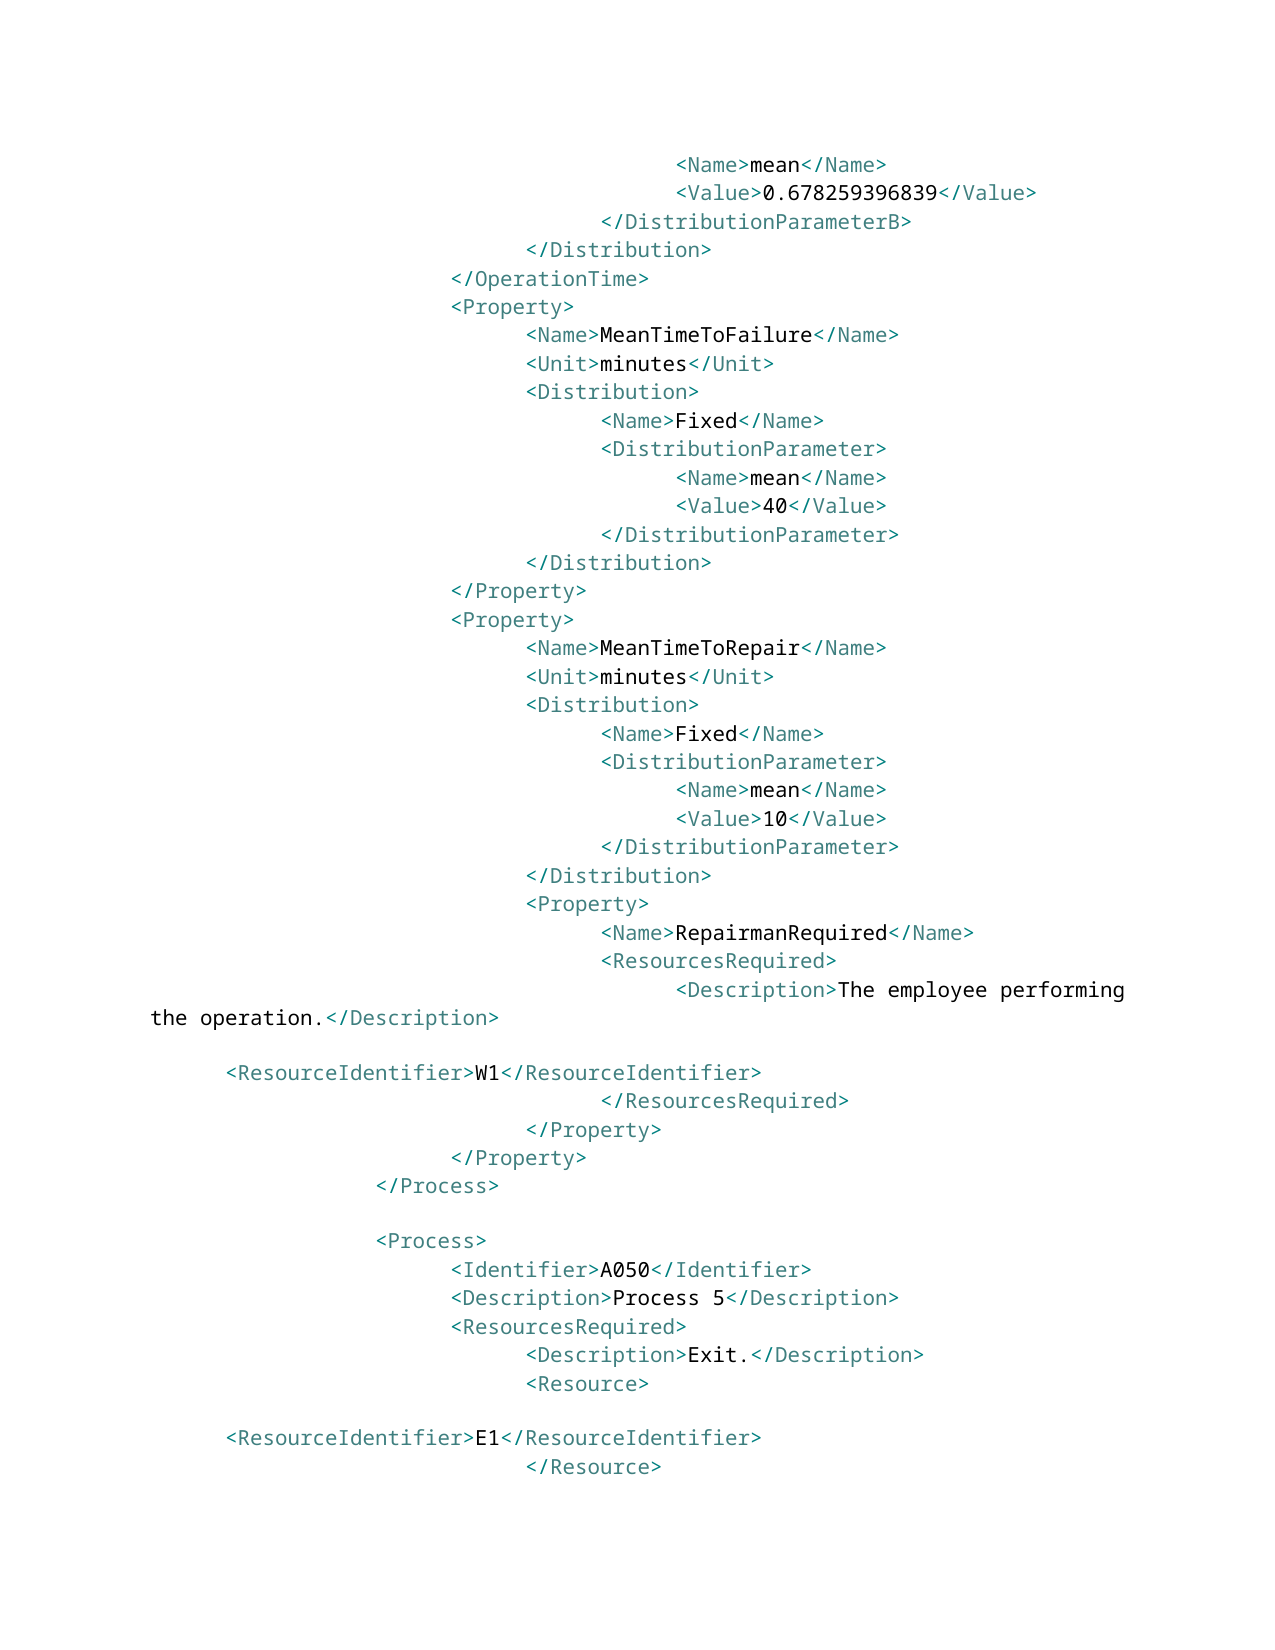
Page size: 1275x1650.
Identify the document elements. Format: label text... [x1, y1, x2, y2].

text <Value>10</Value> [150, 804, 1125, 832]
text <Description>The employee performing the operation.</Description> [150, 975, 1125, 1032]
text <Value>0.678259396839</Value> [150, 178, 1125, 207]
text </Property> [150, 577, 1125, 605]
text </Property> [150, 1115, 1125, 1143]
text <Name>Fixed</Name> [150, 406, 1125, 434]
text <Name>RepairmanRequired</Name> [150, 918, 1125, 946]
text <DistributionParameter> [150, 747, 1125, 776]
text <Name>mean</Name> [150, 150, 1125, 178]
text <Name>MeanTimeToFailure</Name> [150, 321, 1125, 349]
text </OperationTime> [150, 264, 1125, 292]
text <Property> [150, 889, 1125, 918]
text <Name>MeanTimeToRepair</Name> [150, 633, 1125, 662]
text </Property> [150, 1143, 1125, 1172]
text <Resource> [150, 1369, 1125, 1397]
text </DistributionParameter> [150, 520, 1125, 548]
text <Identifier>A050</Identifier> [150, 1255, 1125, 1283]
text <ResourceIdentifier>W1</ResourceIdentifier> [150, 1032, 1125, 1086]
text <Distribution> [150, 690, 1125, 719]
text <Name>mean</Name> [150, 776, 1125, 804]
text <Description>Exit.</Description> [150, 1340, 1125, 1369]
text </Distribution> [150, 548, 1125, 577]
text </DistributionParameter> [150, 832, 1125, 861]
text <Process> [150, 1226, 1125, 1255]
text <Distribution> [150, 377, 1125, 406]
text <ResourcesRequired> [150, 1312, 1125, 1340]
text </Resource> [150, 1452, 1125, 1480]
text <Name>Fixed</Name> [150, 719, 1125, 747]
text </ResourcesRequired> [150, 1086, 1125, 1115]
text <Value>40</Value> [150, 491, 1125, 520]
text <Property> [150, 292, 1125, 321]
text <Name>mean</Name> [150, 463, 1125, 491]
text </Process> [150, 1172, 1125, 1200]
text <Unit>minutes</Unit> [150, 349, 1125, 377]
text </DistributionParameterB> [150, 207, 1125, 235]
text <Unit>minutes</Unit> [150, 662, 1125, 690]
text <ResourceIdentifier>E1</ResourceIdentifier> [150, 1397, 1125, 1452]
text <ResourcesRequired> [150, 946, 1125, 975]
text <Property> [150, 605, 1125, 633]
text </Distribution> [150, 235, 1125, 264]
text <DistributionParameter> [150, 434, 1125, 463]
text </Distribution> [150, 861, 1125, 889]
text <Description>Process 5</Description> [150, 1283, 1125, 1312]
